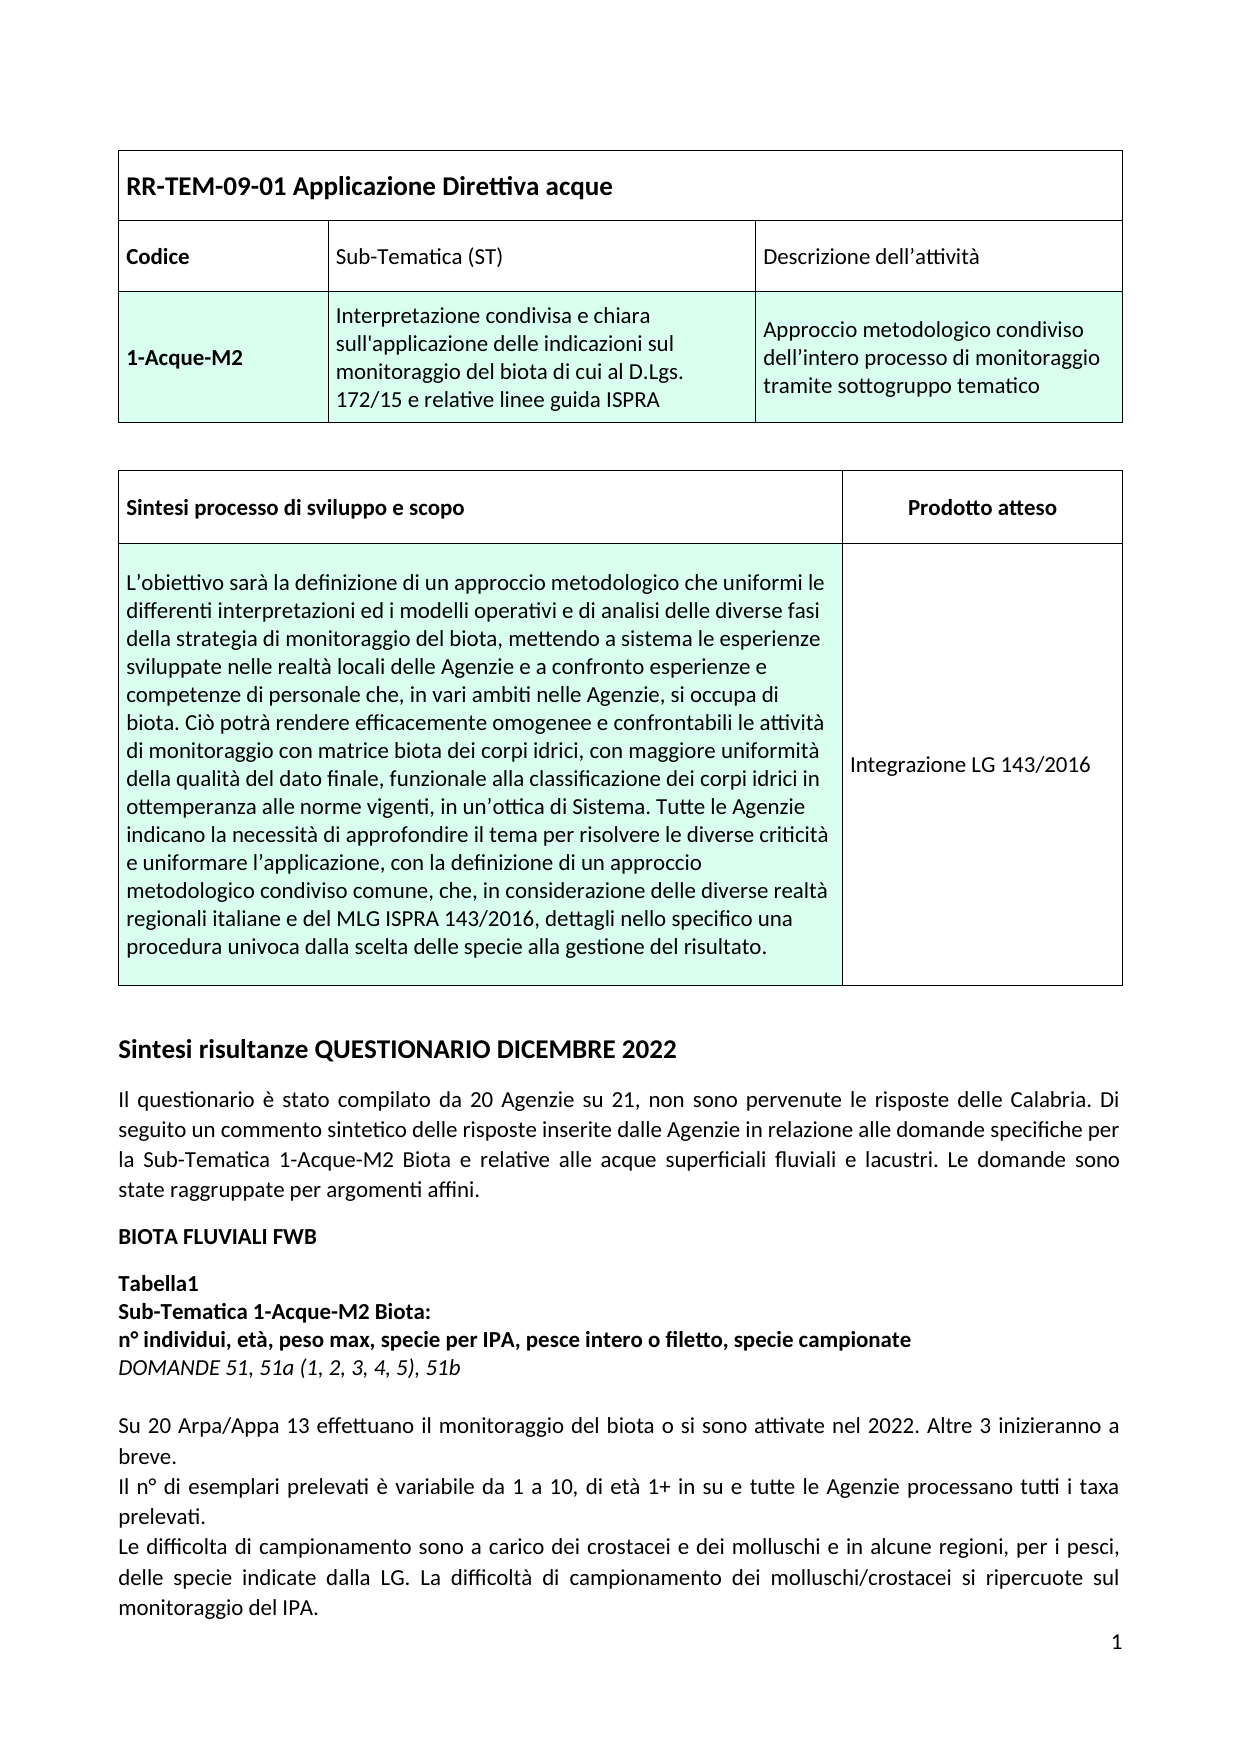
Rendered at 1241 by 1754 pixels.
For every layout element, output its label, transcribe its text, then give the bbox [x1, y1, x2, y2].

table_cell L’obiettivo sarà la definizione di un approccio metodologico che uniformi le differenti interpretazioni ed i modelli operativi e di analisi delle diverse fasi della strategia di monitoraggio del biota, mettendo a sistema le esperienze sviluppate nelle realtà locali delle Agenzie e a confronto esperienze e competenze di personale che, in vari ambiti nelle Agenzie, si occupa di biota. Ciò potrà rendere efficacemente omogenee e confrontabili le attività di monitoraggio con matrice biota dei corpi idrici, con maggiore uniformità della qualità del dato finale, funzionale alla classificazione dei corpi idrici in ottemperanza alle norme vigenti, in un’ottica di Sistema. Tutte le Agenzie indicano la necessità di approfondire il tema per risolvere le diverse criticità e uniformare l’applicazione, con la definizione di un approccio metodologico condiviso comune, che, in considerazione delle diverse realtà regionali italiane e del MLG ISPRA 143/2016, dettagli nello specifico una procedura univoca dalla scelta delle specie alla gestione del risultato. [119, 544, 842, 985]
table_cell Integrazione LG 143/2016 [843, 544, 1122, 985]
table_cell Descrizione dell’attività [756, 221, 1122, 291]
table_cell Interpretazione condivisa e chiara sull'applicazione delle indicazioni sul monitoraggio del biota di cui al D.Lgs. 172/15 e relative linee guida ISPRA [329, 292, 755, 422]
table_cell Approccio metodologico condiviso dell’intero processo di monitoraggio tramite sottogruppo tematico [756, 292, 1122, 422]
text n° individui, età, peso max, specie per IPA, pesce intero o filetto, specie campionate [118, 1325, 1122, 1353]
table_cell 1-Acque-M2 [119, 292, 328, 422]
text Sub-Tematica 1-Acque-M2 Biota: [118, 1297, 1122, 1325]
text Il questionario è stato compilato da 20 Agenzie su 21, non sono pervenute le risposte delle Calabria. Di seguito un commento sintetico delle risposte inserite dalle Agenzie in relazione alle domande specifiche per la Sub-Tematica 1-Acque-M2 Biota e relative alle acque superficiali fluviali e lacustri. Le domande sono state raggruppate per argomenti affini. [118, 1085, 1122, 1203]
table_header Sintesi processo di sviluppo e scopo [119, 471, 842, 542]
table_cell Sub-Tematica (ST) [329, 221, 755, 291]
text Tabella1 [118, 1269, 1122, 1297]
text DOMANDE 51, 51a (1, 2, 3, 4, 5), 51b [118, 1353, 1122, 1381]
table_header Prodotto atteso [843, 471, 1122, 542]
table_header RR-TEM-09-01 Applicazione Direttiva acque [119, 151, 1122, 220]
table_cell Codice [119, 221, 328, 291]
text Sintesi risultanze QUESTIONARIO DICEMBRE 2022 [118, 1033, 1122, 1066]
text BIOTA FLUVIALI FWB [118, 1222, 1122, 1250]
text Il n° di esemplari prelevati è variabile da 1 a 10, di età 1+ in su e tutte le Agenzie processano tutti i taxa prelevati. [118, 1472, 1122, 1530]
text Su 20 Arpa/Appa 13 effettuano il monitoraggio del biota o si sono attivate nel 2022. Altre 3 inizieranno a breve. [118, 1412, 1122, 1470]
text Le difficolta di campionamento sono a carico dei crostacei e dei molluschi e in alcune regioni, per i pesci, delle specie indicate dalla LG. La difficoltà di campionamento dei molluschi/crostacei si ripercuote sul monitoraggio del IPA. [118, 1532, 1122, 1621]
